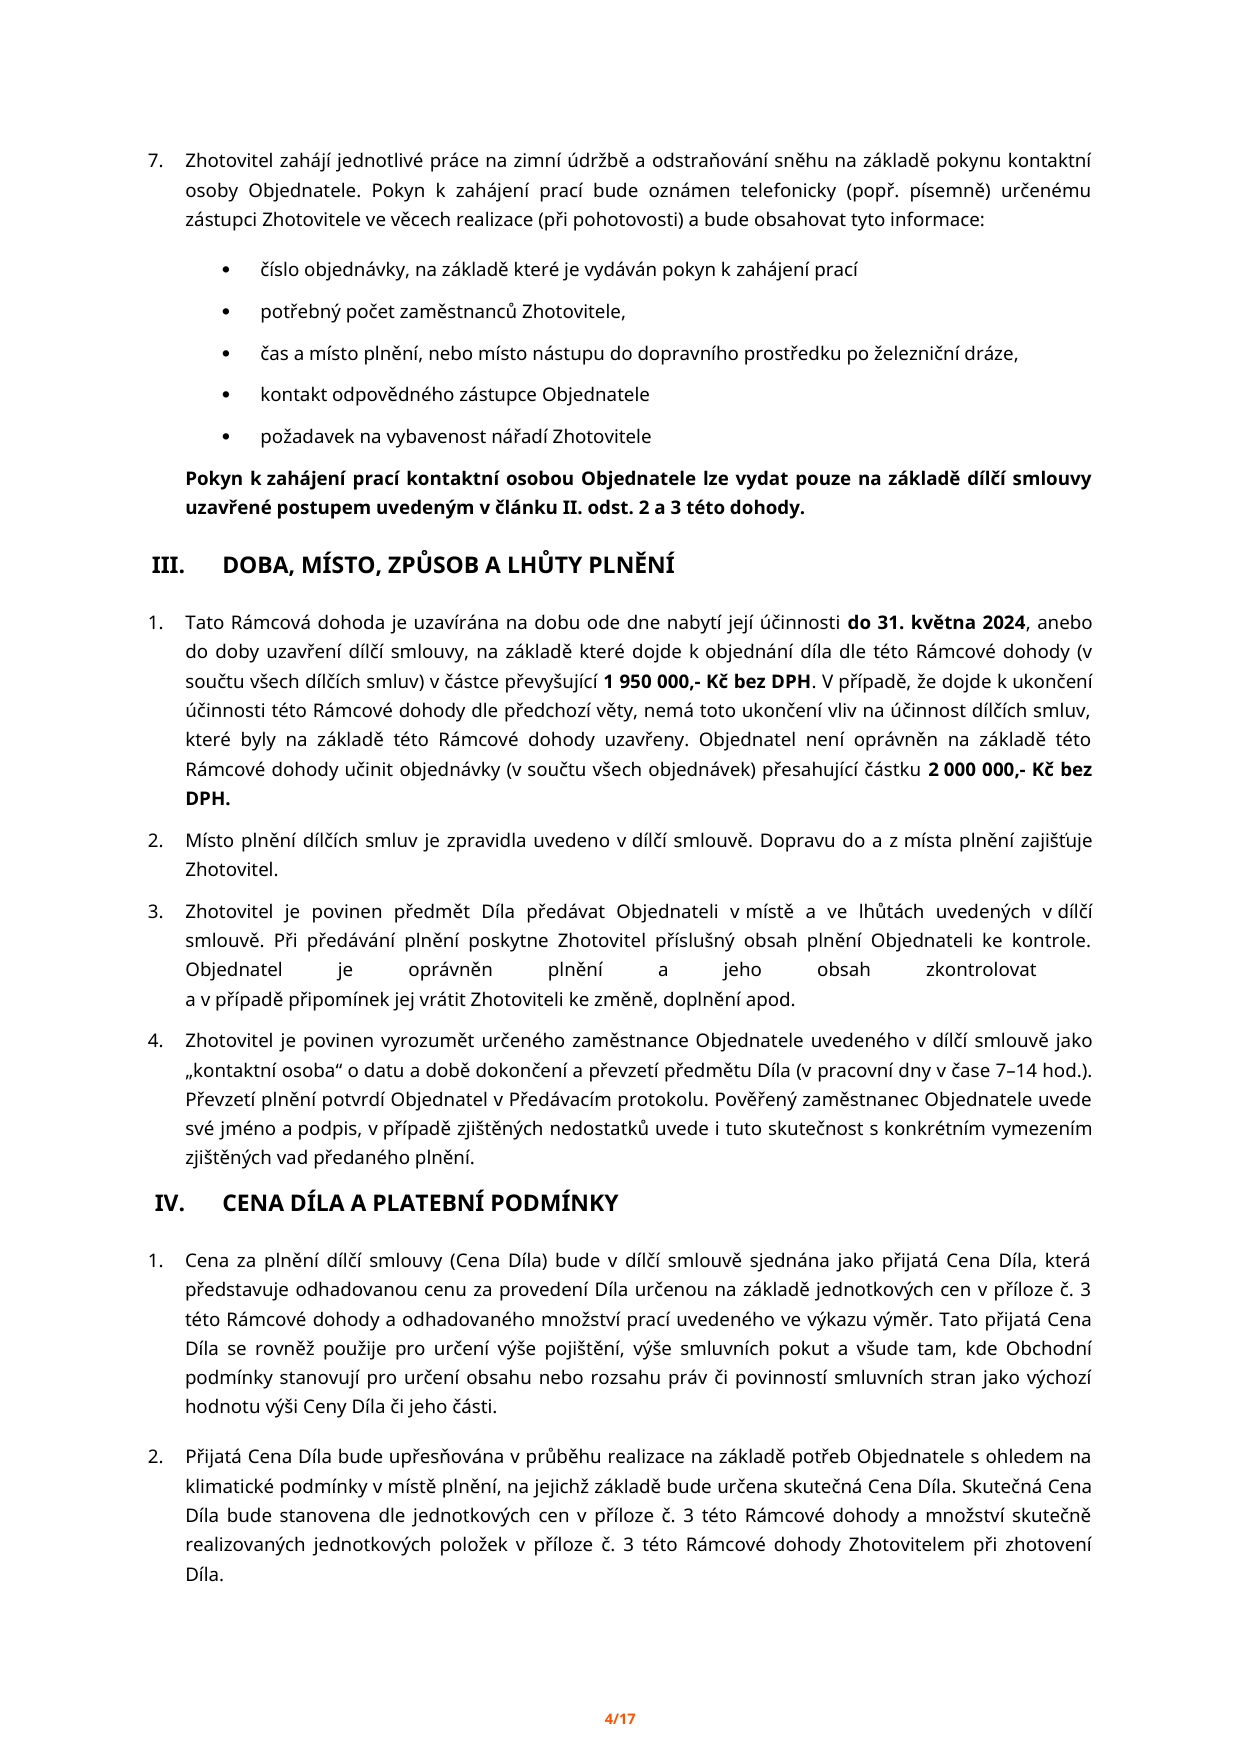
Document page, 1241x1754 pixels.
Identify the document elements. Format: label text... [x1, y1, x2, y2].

text Zhotovitel je povinen vyrozumět určeného zaměstnance Objednatele uvedeného v dílčí smlouvě jako „kontaktní osoba“ o datu a době dokončení a převzetí předmětu Díla (v pracovní dny v čase 7–14 hod.). Převzetí plnění potvrdí Objednatel v Předávacím protokolu. Pověřený zaměstnanec Objednatele uvede své jméno a podpis, v případě zjištěných nedostatků uvede i tuto skutečnost s konkrétním vymezením zjištěných vad předaného plnění. [148, 1028, 1093, 1170]
text Zhotovitel je povinen předmět Díla předávat Objednateli v místě a ve lhůtách uvedených v dílčí smlouvě. Při předávání plnění poskytne Zhotovitel příslušný obsah plnění Objednateli ke kontrole. Objednatel je oprávněn plnění a jeho obsah zkontrolovat a v případě připomínek jej vrátit Zhotoviteli ke změně, doplnění apod. [148, 898, 1093, 1011]
list kontakt odpovědného zástupce Objednatele [223, 382, 1093, 407]
list CENA DÍLA A PLATEBNÍ PODMÍNKY [185, 1186, 1093, 1218]
list potřebný počet zaměstnanců Zhotovitele, [223, 298, 1093, 323]
text Pokyn k zahájení prací kontaktní osobou Objednatele lze vydat pouze na základě dílčí smlouvy uzavřené postupem uvedeným v článku II. odst. 2 a 3 této dohody. [185, 465, 1093, 520]
list čas a místo plnění, nebo místo nástupu do dopravního prostředku po železniční dráze, [223, 340, 1093, 365]
list Zhotovitel zahájí jednotlivé práce na zimní údržbě a odstraňování sněhu na základě pokynu kontaktní osoby Objednatele. Pokyn k zahájení prací bude oznámen telefonicky (popř. písemně) určenému zástupci Zhotovitele ve věcech realizace (při pohotovosti) a bude obsahovat tyto informace: [148, 148, 1093, 232]
text Tato Rámcová dohoda je uzavírána na dobu ode dne nabytí její účinnosti do 31. května 2024, anebo do doby uzavření dílčí smlouvy, na základě které dojde k objednání díla dle této Rámcové dohody (v součtu všech dílčích smluv) v částce převyšující 1 950 000,- Kč bez DPH. V případě, že dojde k ukončení účinnosti této Rámcové dohody dle předchozí věty, nemá toto ukončení vliv na účinnost dílčích smluv, které byly na základě této Rámcové dohody uzavřeny. Objednatel není oprávněn na základě této Rámcové dohody učinit objednávky (v součtu všech objednávek) přesahující částku 2 000 000,- Kč bez DPH. [148, 609, 1093, 811]
list číslo objednávky, na základě které je vydáván pokyn k zahájení prací [223, 256, 1093, 282]
text Místo plnění dílčích smluv je zpravidla uvedeno v dílčí smlouvě. Dopravu do a z místa plnění zajišťuje Zhotovitel. [148, 827, 1093, 882]
list Cena za plnění dílčí smlouvy (Cena Díla) bude v dílčí smlouvě sjednána jako přijatá Cena Díla, která představuje odhadovanou cenu za provedení Díla určenou na základě jednotkových cen v příloze č. 3 této Rámcové dohody a odhadovaného množství prací uvedeného ve výkazu výměr. Tato přijatá Cena Díla se rovněž použije pro určení výše pojištění, výše smluvních pokut a všude tam, kde Obchodní podmínky stanovují pro určení obsahu nebo rozsahu práv či povinností smluvních stran jako výchozí hodnotu výši Ceny Díla či jeho části. [148, 1247, 1093, 1419]
list DOBA, MÍSTO, ZPŮSOB A LHŮTY PLNĚNÍ [185, 549, 1093, 580]
list Přijatá Cena Díla bude upřesňována v průběhu realizace na základě potřeb Objednatele s ohledem na klimatické podmínky v místě plnění, na jejichž základě bude určena skutečná Cena Díla. Skutečná Cena Díla bude stanovena dle jednotkových cen v příloze č. 3 této Rámcové dohody a množství skutečně realizovaných jednotkových položek v příloze č. 3 této Rámcové dohody Zhotovitelem při zhotovení Díla. [148, 1444, 1093, 1586]
list požadavek na vybavenost nářadí Zhotovitele [223, 423, 1093, 449]
